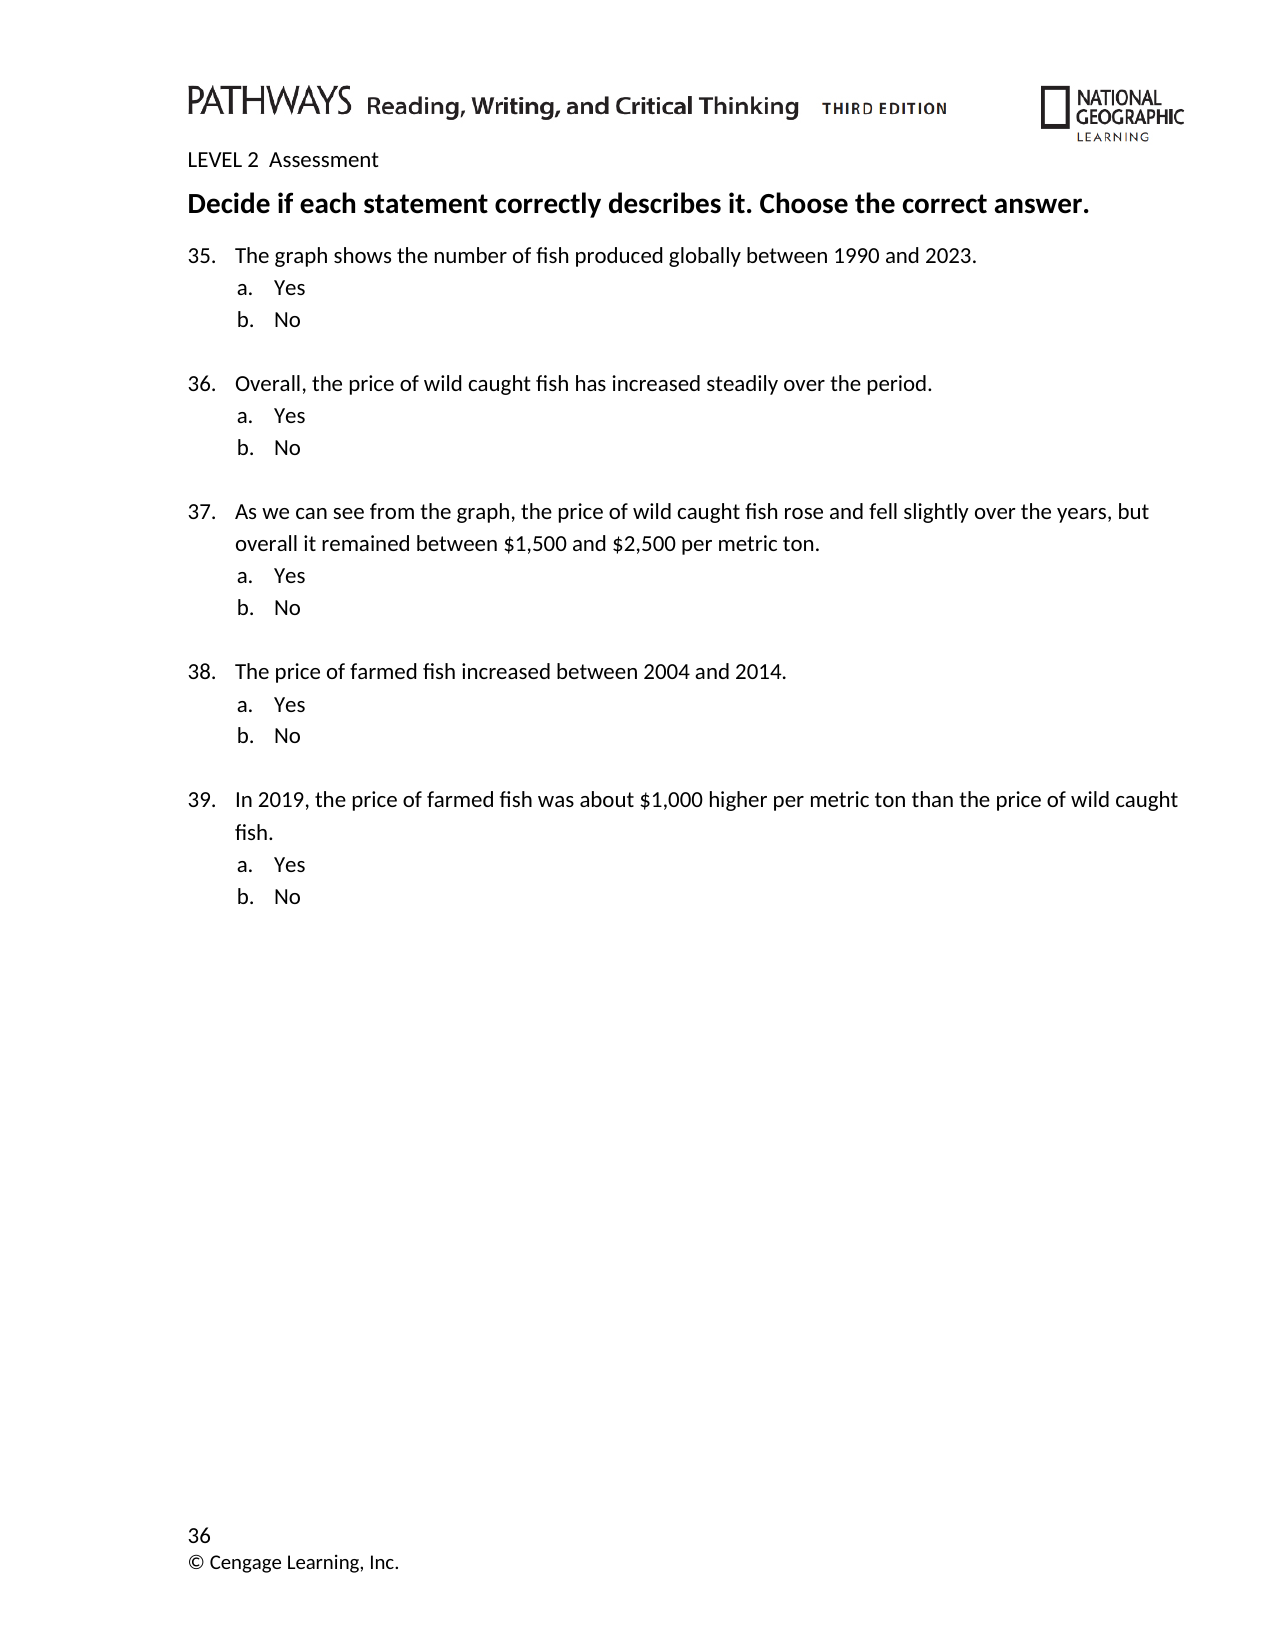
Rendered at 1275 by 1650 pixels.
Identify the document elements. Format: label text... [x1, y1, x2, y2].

text 38. The price of farmed fish increased between 2004 and 2014. [187, 657, 1200, 686]
table_cell No [269, 722, 1014, 753]
table_cell b. [232, 433, 269, 465]
table_cell b. [232, 722, 269, 753]
table_cell No [269, 882, 1014, 914]
picture [178, 75, 1190, 145]
table_cell No [269, 594, 1014, 625]
table_header a. [232, 273, 269, 305]
table_cell b. [232, 305, 269, 337]
text Decide if each statement correctly describes it. Choose the correct answer. [187, 185, 1200, 221]
table_cell b. [232, 882, 269, 914]
table_header a. [232, 562, 269, 593]
table_header a. [232, 401, 269, 433]
table_header a. [232, 850, 269, 882]
table_header a. [232, 690, 269, 722]
table_cell No [269, 305, 1014, 337]
table_header Yes [269, 401, 1014, 433]
text 39. In 2019, the price of farmed fish was about $1,000 higher per metric ton than the price of wild caught fish. [187, 786, 1200, 846]
table_cell b. [232, 594, 269, 625]
text 37. As we can see from the graph, the price of wild caught fish rose and fell slightly over the years, but overall it remained between $1,500 and $2,500 per metric ton. [187, 497, 1200, 557]
text 36. Overall, the price of wild caught fish has increased steadily over the period. [187, 369, 1200, 397]
table_cell No [269, 433, 1014, 465]
text 35. The graph shows the number of fish produced globally between 1990 and 2023. [187, 241, 1200, 269]
table_header Yes [269, 273, 1014, 305]
table_header Yes [269, 850, 1014, 882]
table_header Yes [269, 690, 1014, 722]
table_header Yes [269, 562, 1014, 593]
